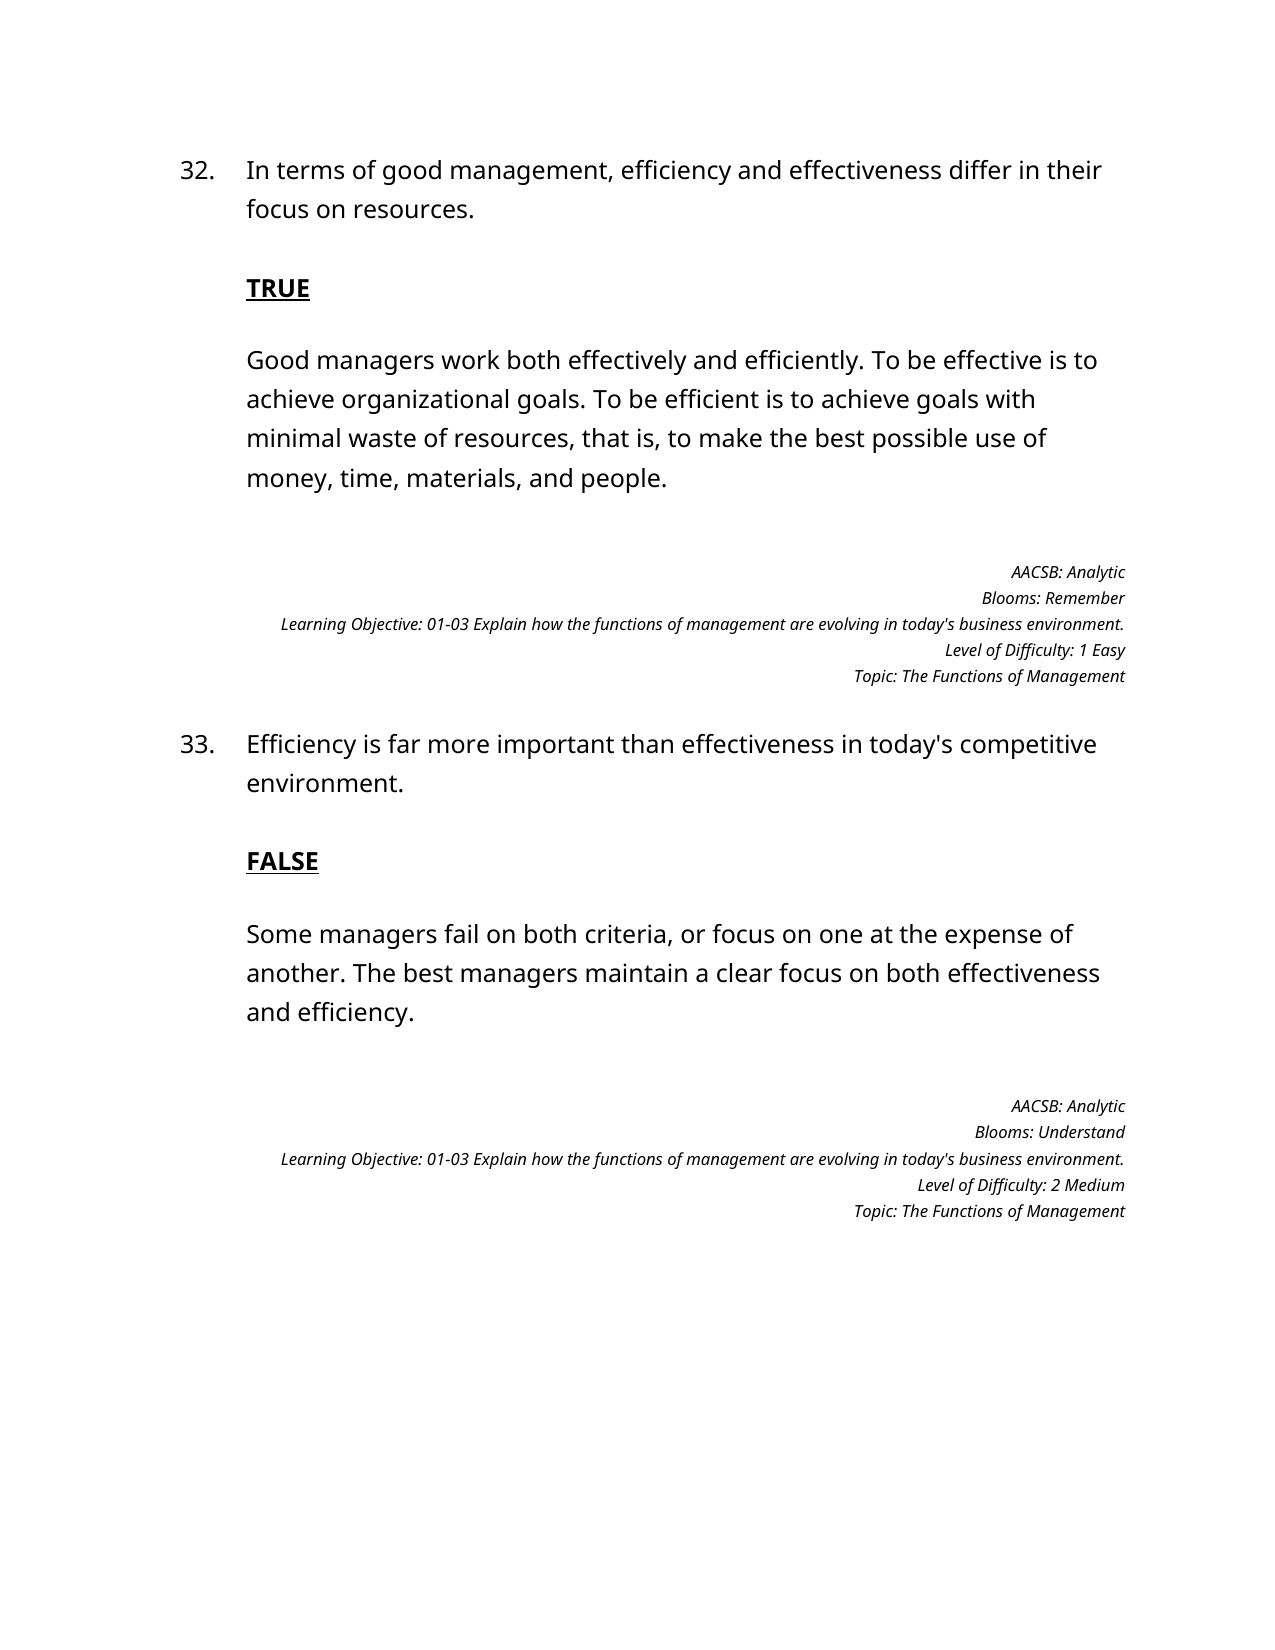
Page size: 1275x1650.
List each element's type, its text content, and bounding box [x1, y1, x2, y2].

table_header 32. [180, 153, 246, 531]
table_header In terms of good management, efficiency and effectiveness differ in their focus on resources. TRUE Good managers work both effectively and efficiently. To be effective is to achieve organizational goals. To be efficient is to achieve goals with minimal waste of resources, that is, to make the best possible use of money, time, materials, and people. [246, 153, 1125, 531]
table_header AACSB: Analytic Blooms: Understand Learning Objective: 01-03 Explain how the functions of management are evolving in today's business environment. Level of Difficulty: 2 Medium Topic: The Functions of Management [180, 1095, 1125, 1258]
table_header AACSB: Analytic Blooms: Remember Learning Objective: 01-03 Explain how the functions of management are evolving in today's business environment. Level of Difficulty: 1 Easy Topic: The Functions of Management [180, 561, 1125, 723]
table_header 33. [180, 726, 246, 1066]
table_header Efficiency is far more important than effectiveness in today's competitive environment. FALSE Some managers fail on both criteria, or focus on one at the expense of another. The best managers maintain a clear focus on both effectiveness and efficiency. [246, 726, 1125, 1066]
